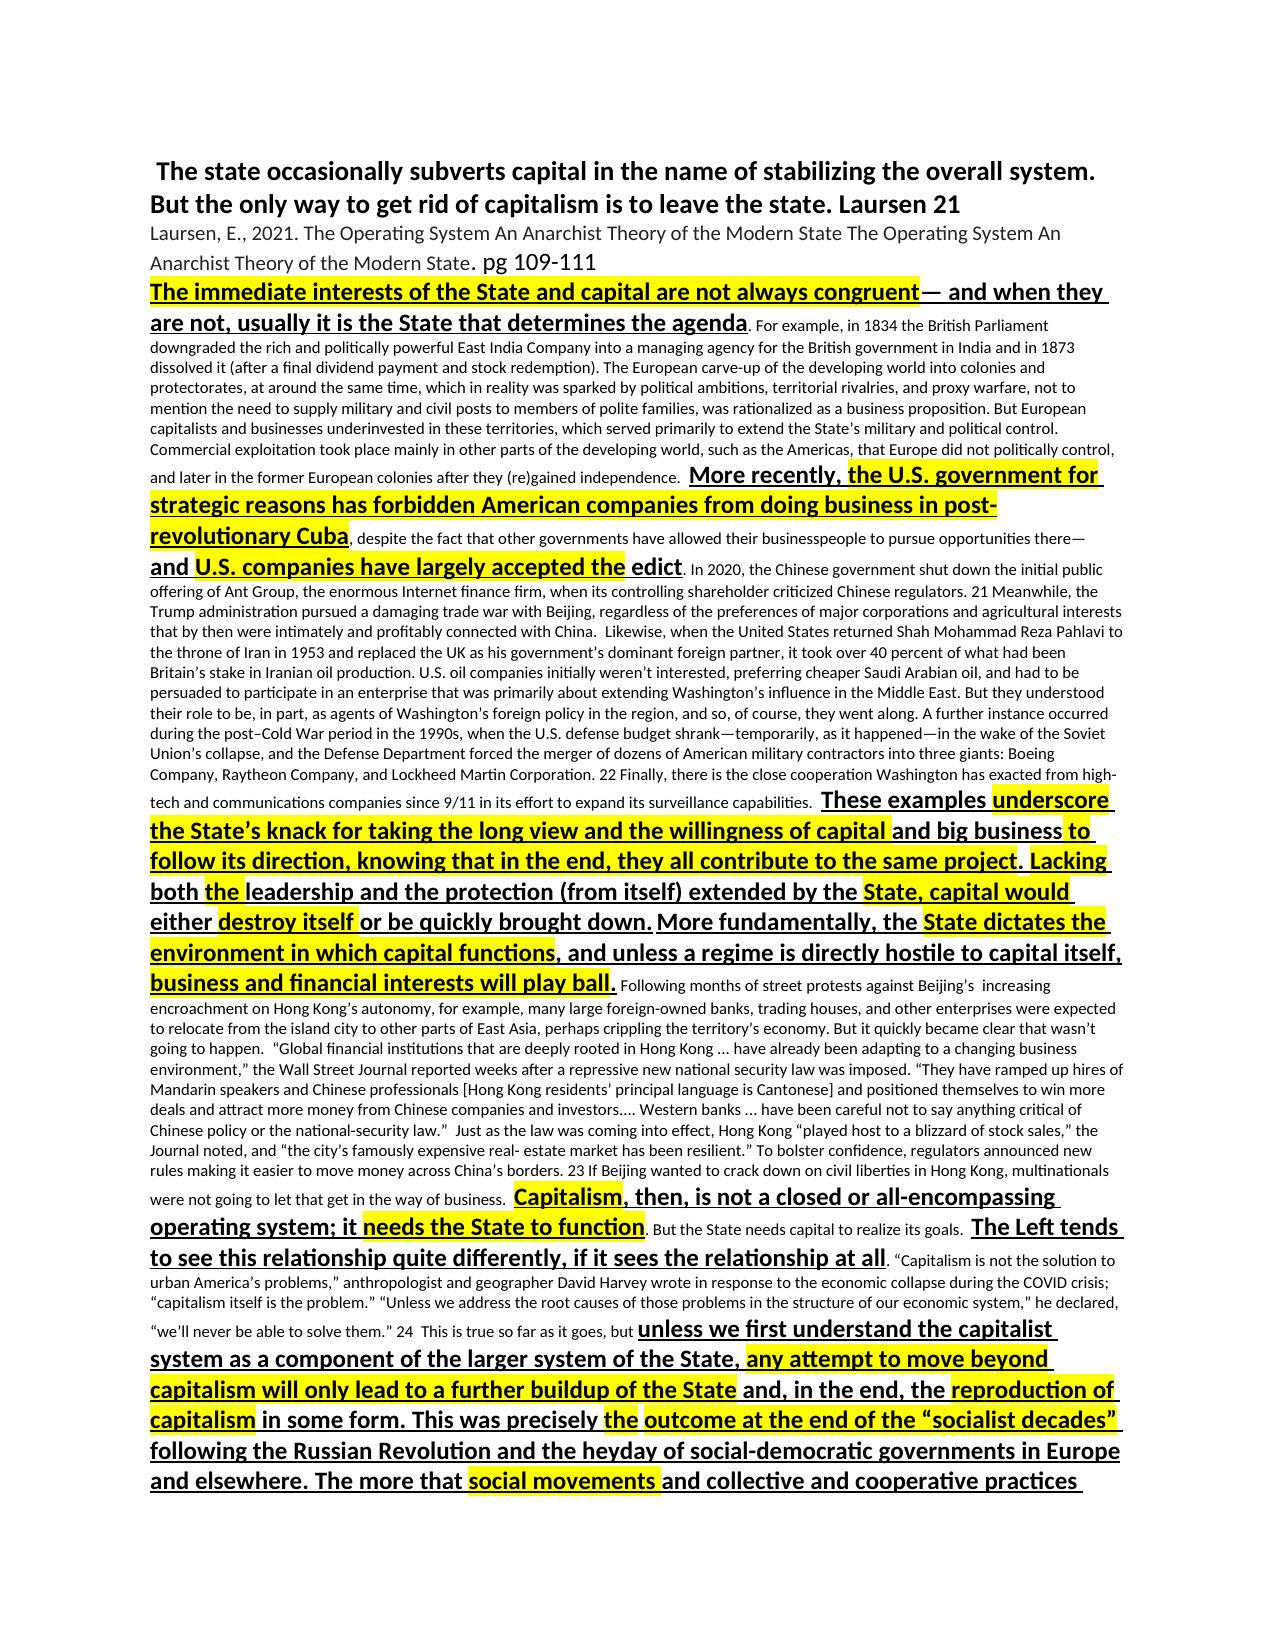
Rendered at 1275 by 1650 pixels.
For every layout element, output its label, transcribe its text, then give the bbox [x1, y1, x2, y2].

text The state occasionally subverts capital in the name of stabilizing the overall system. But the only way to get rid of capitalism is to leave the state. Laursen 21 [150, 154, 1125, 220]
text Laursen, E., 2021. The Operating System An Anarchist Theory of the Modern State The Operating System An Anarchist Theory of the Modern State. pg 109-111 [150, 220, 1125, 276]
